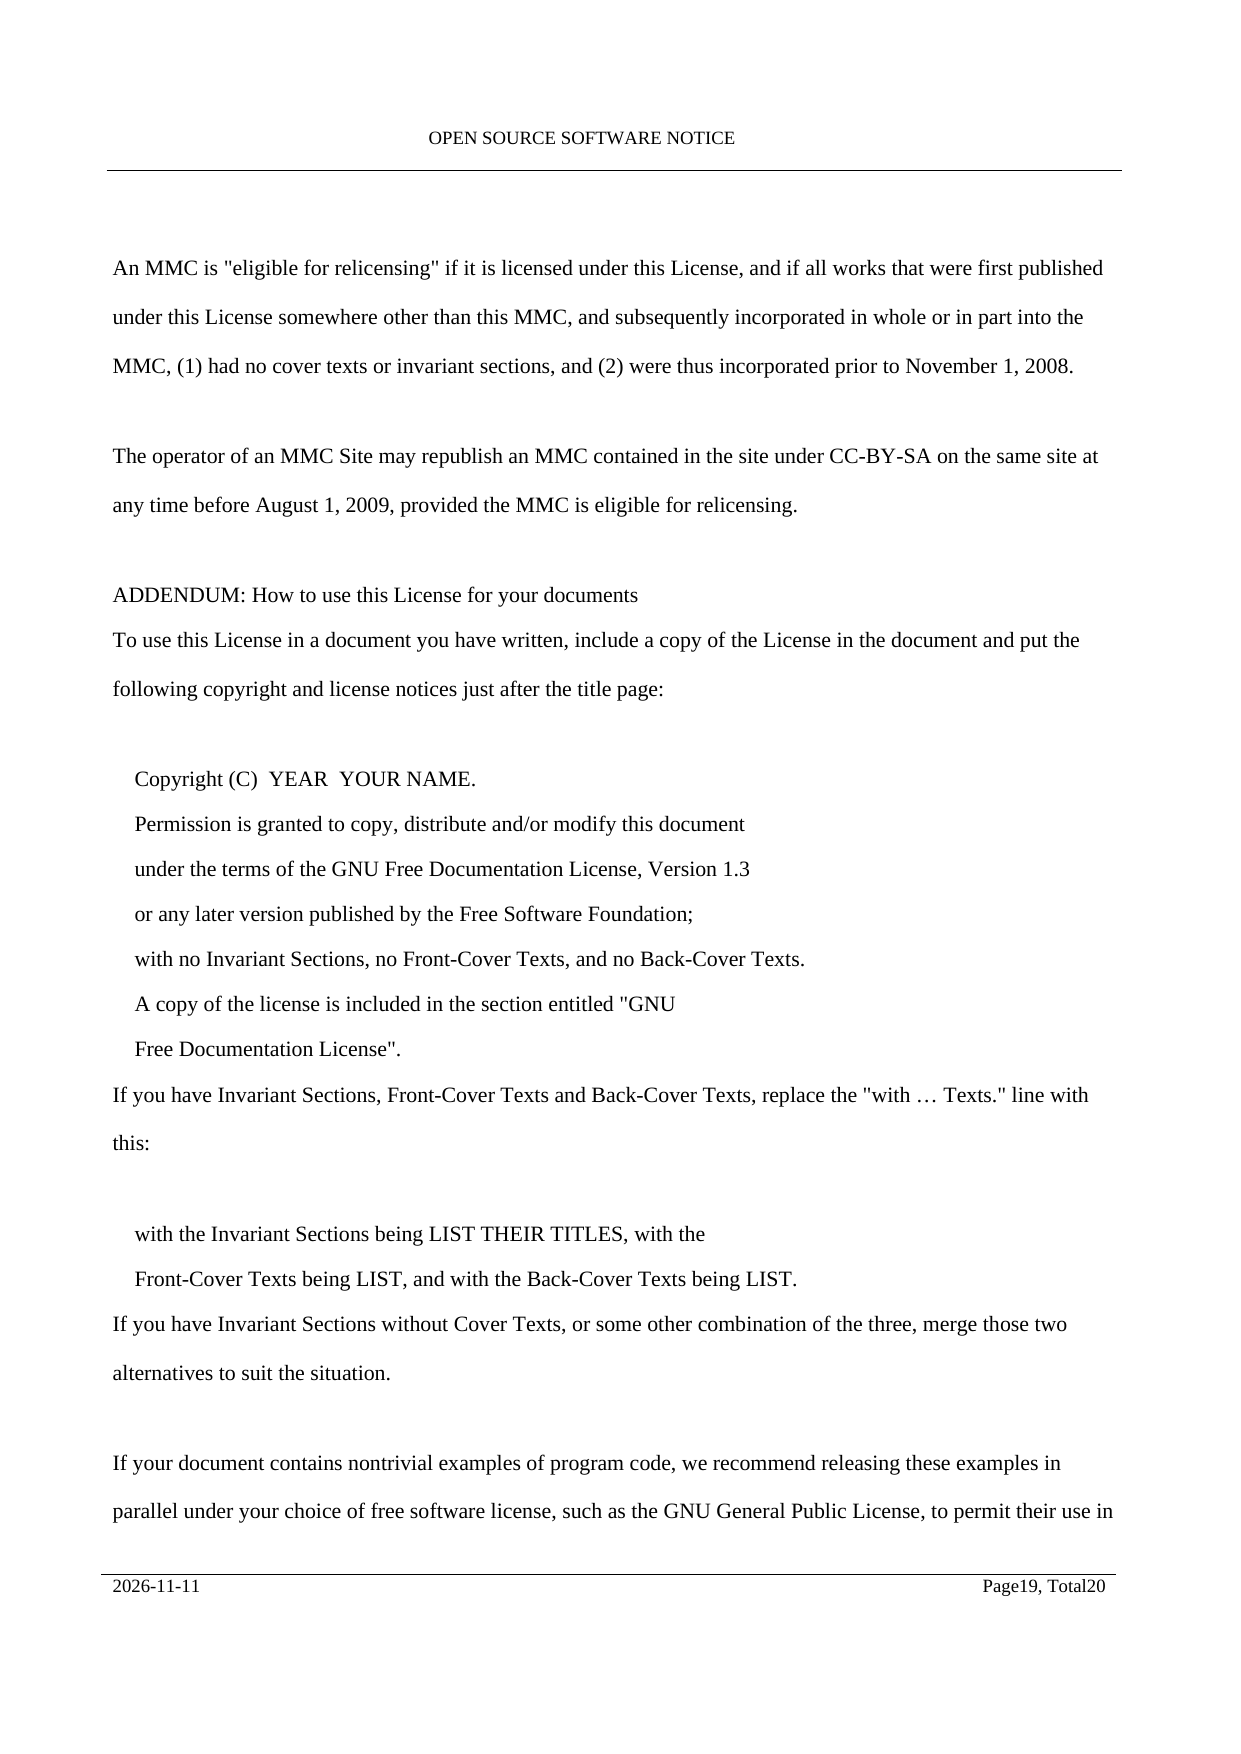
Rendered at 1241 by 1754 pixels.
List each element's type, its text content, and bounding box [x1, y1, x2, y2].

text If you have Invariant Sections, Front-Cover Texts and Back-Cover Texts, replace the "with … Texts." line with this: [112, 1078, 1128, 1159]
text The operator of an MMC Site may republish an MMC contained in the site under CC-BY-SA on the same site at any time before August 1, 2009, provided the MMC is eligible for relicensing. [112, 439, 1128, 520]
text under the terms of the GNU Free Documentation License, Version 1.3 [112, 852, 1128, 885]
text or any later version published by the Free Software Foundation; [112, 897, 1128, 930]
text ADDENDUM: How to use this License for your documents [112, 578, 1128, 611]
text If you have Invariant Sections without Cover Texts, or some other combination of the three, merge those two alternatives to suit the situation. [112, 1307, 1128, 1388]
text Copyright (C) YEAR YOUR NAME. [112, 762, 1128, 795]
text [112, 1446, 1128, 1527]
text with the Invariant Sections being LIST THEIR TITLES, with the [112, 1217, 1128, 1249]
text To use this License in a document you have written, include a copy of the License in the document and put the following copyright and license notices just after the title page: [112, 623, 1128, 704]
text Free Documentation License". [112, 1033, 1128, 1065]
text An MMC is "eligible for relicensing" if it is licensed under this License, and if all works that were first published under this License somewhere other than this MMC, and subsequently incorporated in whole or in part into the MMC, (1) had no cover texts or invariant sections, and (2) were thus incorporated prior to November 1, 2008. [112, 251, 1128, 381]
text with no Invariant Sections, no Front-Cover Texts, and no Back-Cover Texts. [112, 943, 1128, 975]
text Permission is granted to copy, distribute and/or modify this document [112, 807, 1128, 840]
text Front-Cover Texts being LIST, and with the Back-Cover Texts being LIST. [112, 1262, 1128, 1294]
text A copy of the license is included in the section entitled "GNU [112, 988, 1128, 1020]
